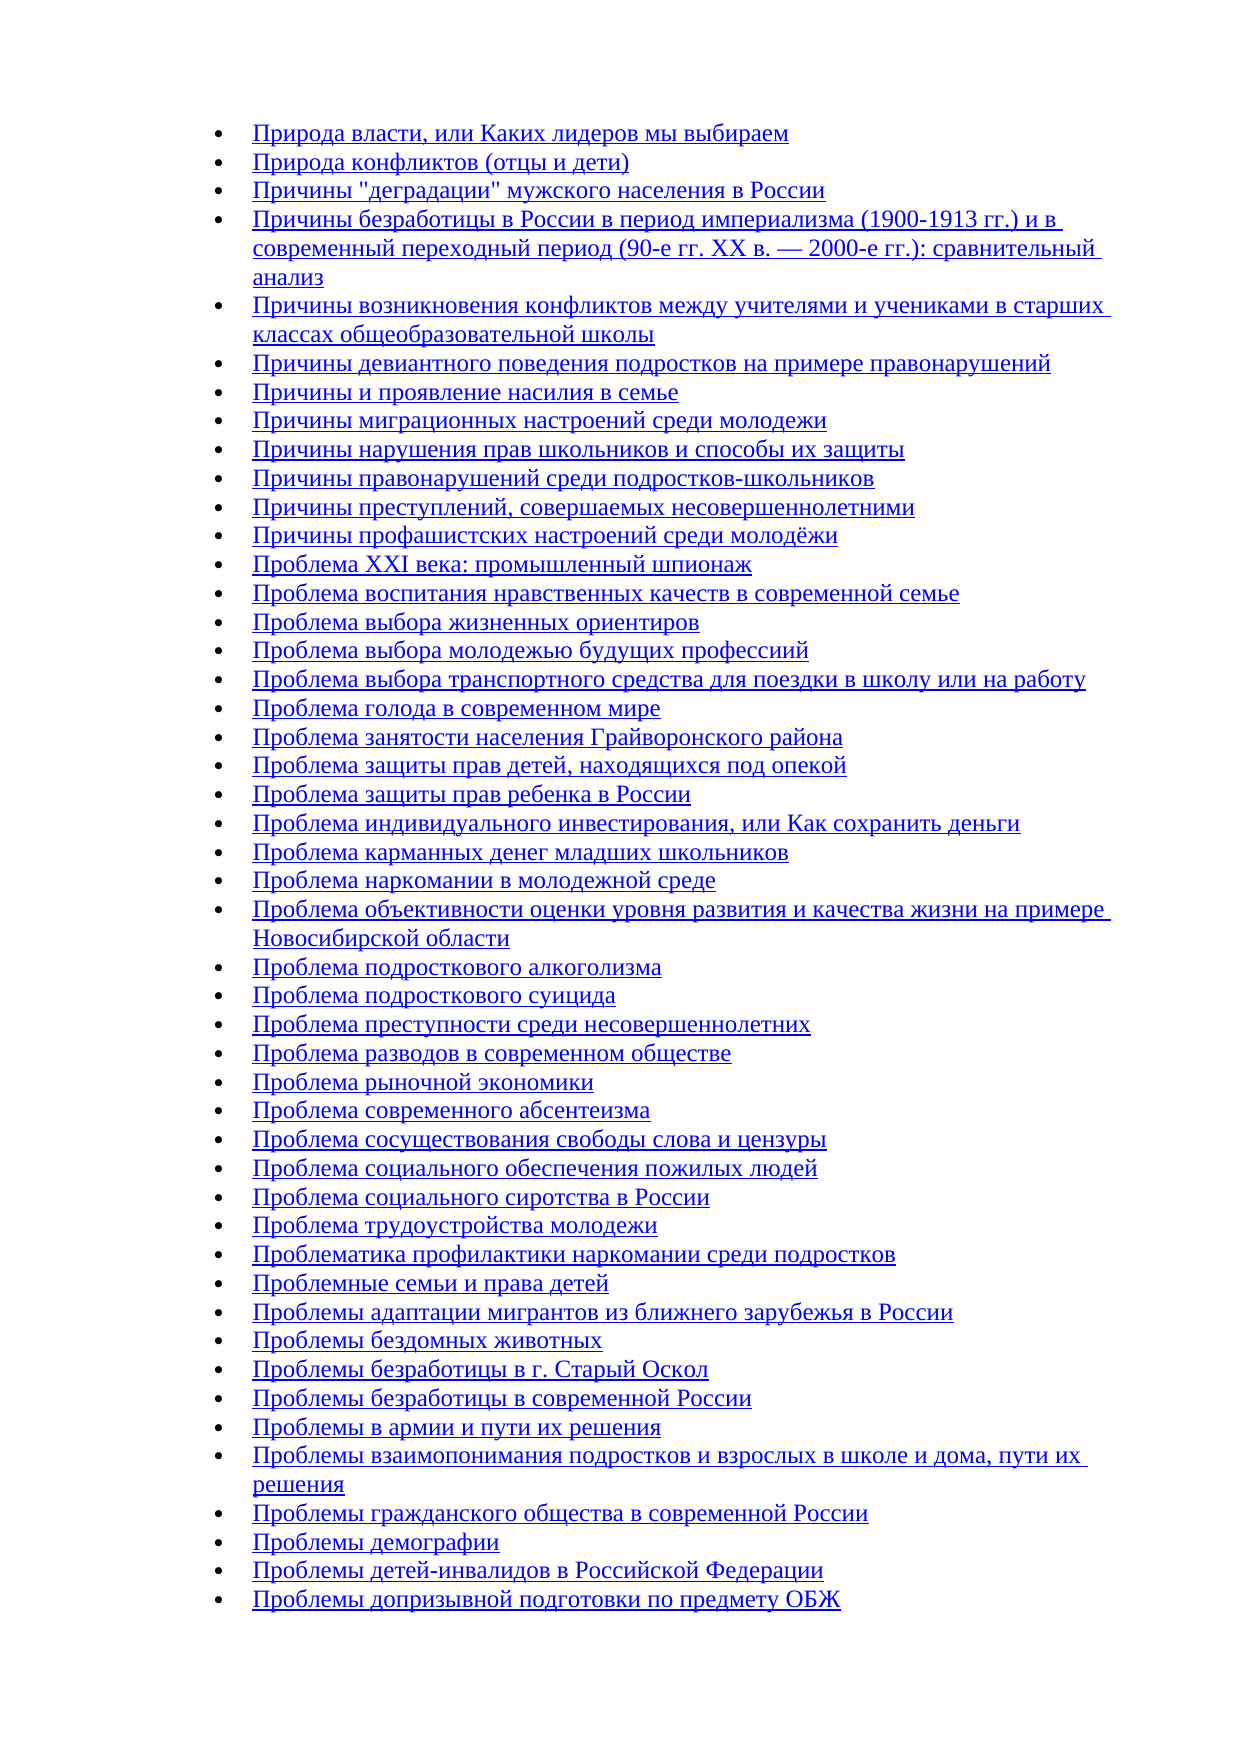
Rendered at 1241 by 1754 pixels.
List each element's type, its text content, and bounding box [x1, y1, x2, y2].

list Проблема объективности оценки уровня развития и качества жизни на примере Новосибирской области [215, 894, 1152, 952]
list Проблема подросткового суицида [215, 981, 1152, 1009]
list Проблема занятости населения Грайворонского района [215, 722, 1152, 751]
list Проблема воспитания нравственных качеств в современной семье [215, 578, 1152, 607]
list Проблема XXI века: промышленный шпионаж [215, 549, 1152, 578]
list Причины безработицы в России в период империализма (1900-1913 гг.) и в современный переходный период (90-е гг. ХХ в. — 2000-е гг.): сравнительный анализ [215, 204, 1152, 291]
list Причины возникновения конфликтов между учителями и учениками в старших классах общеобразовательной школы [215, 291, 1152, 348]
list Проблемы взаимопонимания подростков и взрослых в школе и дома, пути их решения [215, 1441, 1152, 1498]
list Причины "деградации" мужского населения в России [215, 176, 1152, 204]
list Причины и проявление насилия в семье [215, 377, 1152, 406]
list Причины нарушения прав школьников и способы их защиты [215, 434, 1152, 463]
list Причины девиантного поведения подростков на примере правонарушений [215, 348, 1152, 377]
list Проблемы безработицы в современной России [215, 1383, 1152, 1412]
list Проблемы гражданского общества в современной России [215, 1498, 1152, 1527]
list Причины правонарушений среди подростков-школьников [215, 463, 1152, 492]
list Проблемы допризывной подготовки по предмету ОБЖ [215, 1584, 1152, 1613]
list Причины миграционных настроений среди молодежи [215, 406, 1152, 434]
list Проблема наркомании в молодежной среде [215, 866, 1152, 894]
list Проблема рыночной экономики [215, 1067, 1152, 1096]
list Проблема защиты прав ребенка в России [215, 779, 1152, 808]
list Проблема социального сиротства в России [215, 1182, 1152, 1211]
list Проблематика профилактики наркомании среди подростков [215, 1239, 1152, 1268]
list Причины преступлений, совершаемых несовершеннолетними [215, 492, 1152, 521]
list Проблемы демографии [215, 1527, 1152, 1556]
list Проблема разводов в современном обществе [215, 1038, 1152, 1067]
list Проблема выбора молодежью будущих профессиий [215, 636, 1152, 664]
list Проблема карманных денег младших школьников [215, 837, 1152, 866]
list Проблемы детей-инвалидов в Российской Федерации [215, 1556, 1152, 1584]
list Проблема сосуществования свободы слова и цензуры [215, 1124, 1152, 1153]
list Проблемы адаптации мигрантов из ближнего зарубежья в России [215, 1297, 1152, 1326]
list Проблема индивидуального инвестирования, или Как сохранить деньги [215, 808, 1152, 837]
list Проблема преступности среди несовершеннолетних [215, 1009, 1152, 1038]
list Проблема выбора жизненных ориентиров [215, 607, 1152, 636]
list Проблемы в армии и пути их решения [215, 1412, 1152, 1441]
list Природа конфликтов (отцы и дети) [215, 147, 1152, 176]
list Причины профашистских настроений среди молодёжи [215, 521, 1152, 549]
list Проблемы бездомных животных [215, 1326, 1152, 1354]
list Проблема социального обеспечения пожилых людей [215, 1153, 1152, 1182]
list Проблемные семьи и права детей [215, 1268, 1152, 1297]
list Проблема подросткового алкоголизма [215, 952, 1152, 981]
list Проблема защиты прав детей, находящихся под опекой [215, 751, 1152, 779]
list Проблема голода в современном мире [215, 693, 1152, 722]
list Проблема трудоустройства молодежи [215, 1211, 1152, 1239]
list Проблемы безработицы в г. Старый Оскол [215, 1354, 1152, 1383]
list Проблема выбора транспортного средства для поездки в школу или на работу [215, 664, 1152, 693]
list Природа власти, или Каких лидеров мы выбираем [215, 118, 1152, 147]
list Проблема современного абсентеизма [215, 1096, 1152, 1124]
